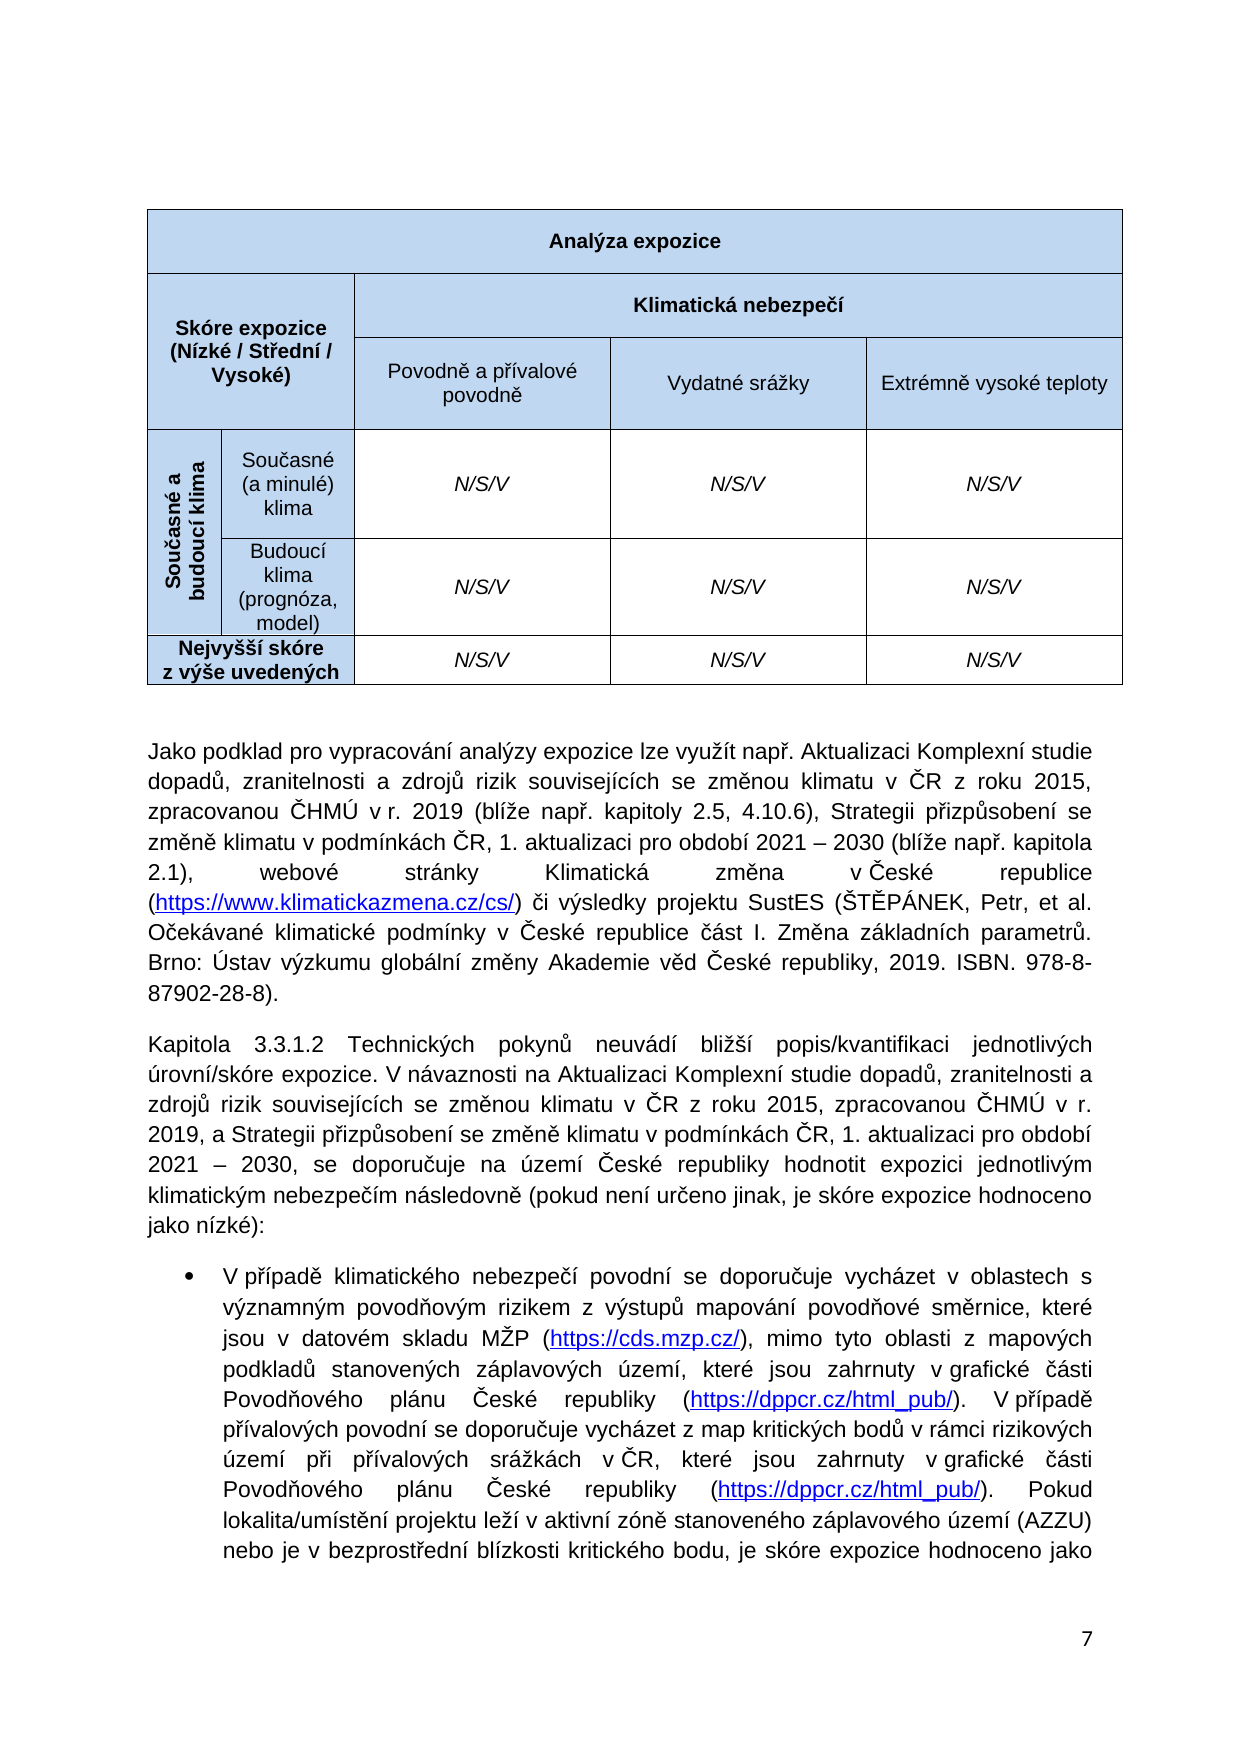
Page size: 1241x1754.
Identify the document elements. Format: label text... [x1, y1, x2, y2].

text Kapitola 3.3.1.2 Technických pokynů neuvádí bližší popis/kvantifikaci jednotlivých úrovní/skóre expozice. V návaznosti na Aktualizaci Komplexní studie dopadů, zranitelnosti a zdrojů rizik souvisejících se změnou klimatu v ČR z roku 2015, zpracovanou ČHMÚ v r. 2019, a Strategii přizpůsobení se změně klimatu v podmínkách ČR, 1. aktualizaci pro období 2021 – 2030, se doporučuje na území České republiky hodnotit expozici jednotlivým klimatickým nebezpečím následovně (pokud není určeno jinak, je skóre expozice hodnoceno jako nízké): [148, 1031, 1093, 1238]
table_cell Současné (a minulé) klima [222, 430, 354, 538]
table_header Analýza expozice [148, 210, 1122, 273]
table_cell Budoucí klima (prognóza, model) [222, 539, 354, 634]
table_cell Extrémně vysoké teploty [867, 338, 1122, 429]
table_cell Současné a budoucí klima [148, 430, 221, 634]
table_cell N/S/V [611, 430, 866, 538]
table_cell N/S/V [867, 636, 1122, 684]
table_cell Vydatné srážky [611, 338, 866, 429]
text Jako podklad pro vypracování analýzy expozice lze využít např. Aktualizaci Komplexní studie dopadů, zranitelnosti a zdrojů rizik souvisejících se změnou klimatu v ČR z roku 2015, zpracovanou ČHMÚ v r. 2019 (blíže např. kapitoly 2.5, 4.10.6), Strategii přizpůsobení se změně klimatu v podmínkách ČR, 1. aktualizaci pro období 2021 – 2030 (blíže např. kapitola 2.1), webové stránky Klimatická změna v České republice (https://www.klimatickazmena.cz/cs/) či výsledky projektu SustES (ŠTĚPÁNEK, Petr, et al. Očekávané klimatické podmínky v České republice část I. Změna základních parametrů. Brno: Ústav výzkumu globální změny Akademie věd České republiky, 2019. ISBN. 978-8-87902-28-8). [148, 738, 1093, 1006]
table_cell Skóre expozice (Nízké / Střední / Vysoké) [148, 274, 354, 429]
table_cell Klimatická nebezpečí [355, 274, 1122, 337]
table_cell N/S/V [355, 430, 610, 538]
table_cell N/S/V [611, 539, 866, 634]
table_cell N/S/V [867, 539, 1122, 634]
table_cell N/S/V [611, 636, 866, 684]
table_cell Povodně a přívalové povodně [355, 338, 610, 429]
table_cell N/S/V [355, 636, 610, 684]
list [185, 1263, 1093, 1563]
table_cell N/S/V [355, 539, 610, 634]
table_cell N/S/V [867, 430, 1122, 538]
table_cell Nejvyšší skóre z výše uvedených [148, 636, 354, 684]
